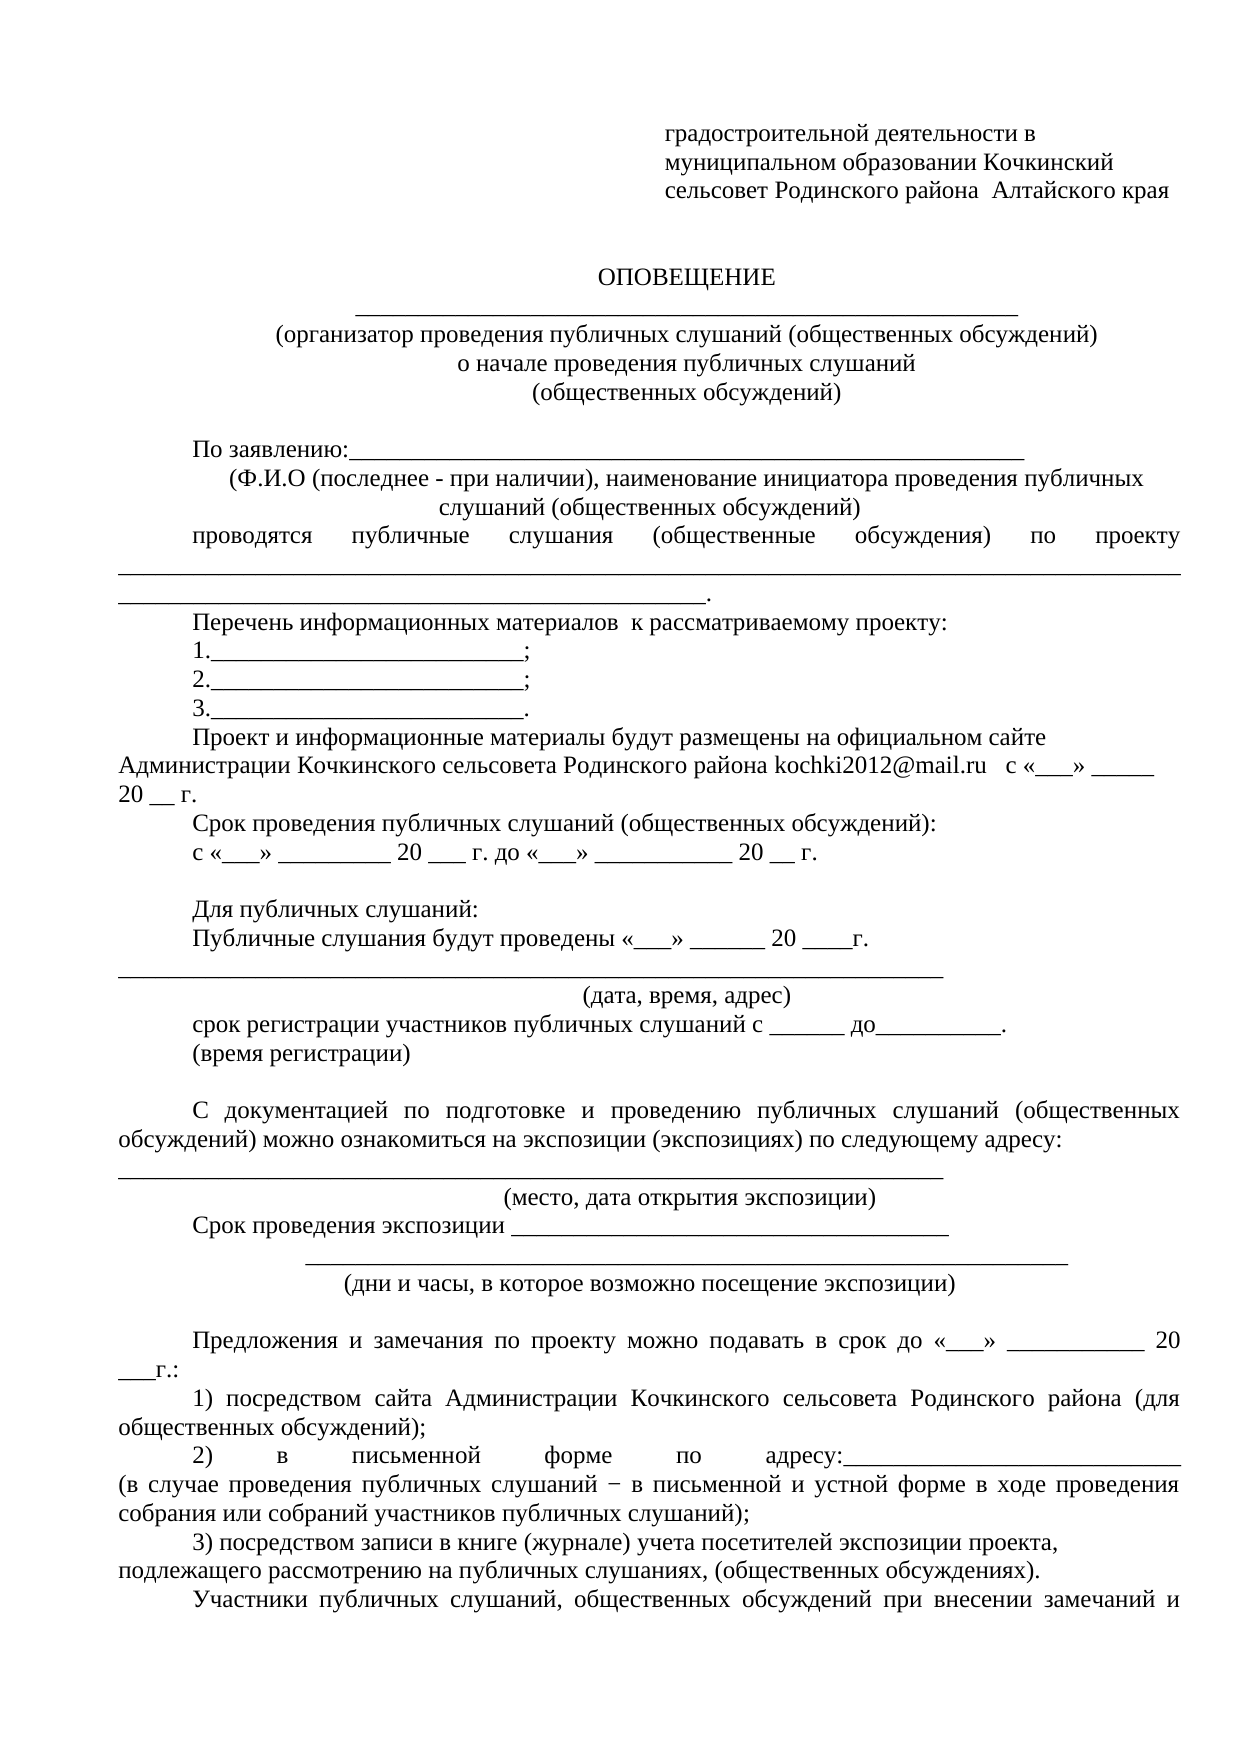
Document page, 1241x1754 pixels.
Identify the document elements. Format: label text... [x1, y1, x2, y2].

text Проект и информационные материалы будут размещены на официальном сайте Администрации Кочкинского сельсовета Родинского района kochki2012@mail.ru с «___» _____ 20 __ г. [118, 722, 1181, 808]
text Срок проведения экспозиции ___________________________________ [118, 1211, 1181, 1239]
text (организатор проведения публичных слушаний (общественных обсуждений) [118, 319, 1181, 348]
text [118, 1584, 1181, 1613]
text (дата, время, адрес) [118, 981, 1181, 1009]
text проводятся публичные слушания (общественные обсуждения) по проекту ____________________________________________________________________________________________________________________________________. [118, 575, 1181, 607]
text 3) посредством записи в книге (журнале) учета посетителей экспозиции проекта, подлежащего рассмотрению на публичных слушаниях, (общественных обсуждениях). [118, 1527, 1181, 1584]
text Предложения и замечания по проекту можно подавать в срок до «___» ___________ 20 ___г.: [118, 1326, 1181, 1383]
text _____________________________________________________ [118, 291, 1181, 319]
text __________________________________________________________________ [118, 952, 1181, 981]
text Для публичных слушаний: [118, 894, 1181, 923]
text (время регистрации) [118, 1038, 1181, 1067]
text Срок проведения публичных слушаний (общественных обсуждений): [118, 808, 1181, 837]
text 2) в письменной форме по адресу:___________________________ (в случае проведения публичных слушаний − в письменной и устной форме в ходе проведения собрания или собраний участников публичных слушаний); [118, 1441, 1181, 1527]
text __________________________________________________________________ [118, 1153, 1181, 1182]
text с «___» _________ 20 ___ г. до «___» ___________ 20 __ г. [118, 837, 1181, 866]
text 3._________________________. [118, 693, 1181, 722]
text 2._________________________; [118, 664, 1181, 693]
text (место, дата открытия экспозиции) [118, 1182, 1181, 1211]
text проводятся публичные слушания (общественные обсуждения) по проекту ____________________________________________________________________________________________________________________________________. [118, 521, 1181, 574]
text о начале проведения публичных слушаний [118, 348, 1181, 377]
text (Ф.И.О (последнее - при наличии), наименование инициатора проведения публичных слушаний (общественных обсуждений) [118, 463, 1181, 521]
text 1) посредством сайта Администрации Кочкинского сельсовета Родинского района (для общественных обсуждений); [118, 1383, 1181, 1441]
text (общественных обсуждений) [118, 377, 1181, 406]
text С документацией по подготовке и проведению публичных слушаний (общественных обсуждений) можно ознакомиться на экспозиции (экспозициях) по следующему адресу: [118, 1096, 1181, 1153]
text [664, 118, 1181, 204]
text ОПОВЕЩЕНИЕ [118, 262, 1181, 291]
text Публичные слушания будут проведены «___» ______ 20 ____г. [118, 923, 1181, 952]
text По заявлению:______________________________________________________ [118, 434, 1181, 463]
text 1._________________________; [118, 636, 1181, 664]
text срок регистрации участников публичных слушаний с ______ до__________. [118, 1009, 1181, 1038]
text Перечень информационных материалов к рассматриваемому проекту: [118, 607, 1181, 636]
text _____________________________________________________________ (дни и часы, в которое возможно посещение экспозиции) [118, 1239, 1181, 1297]
